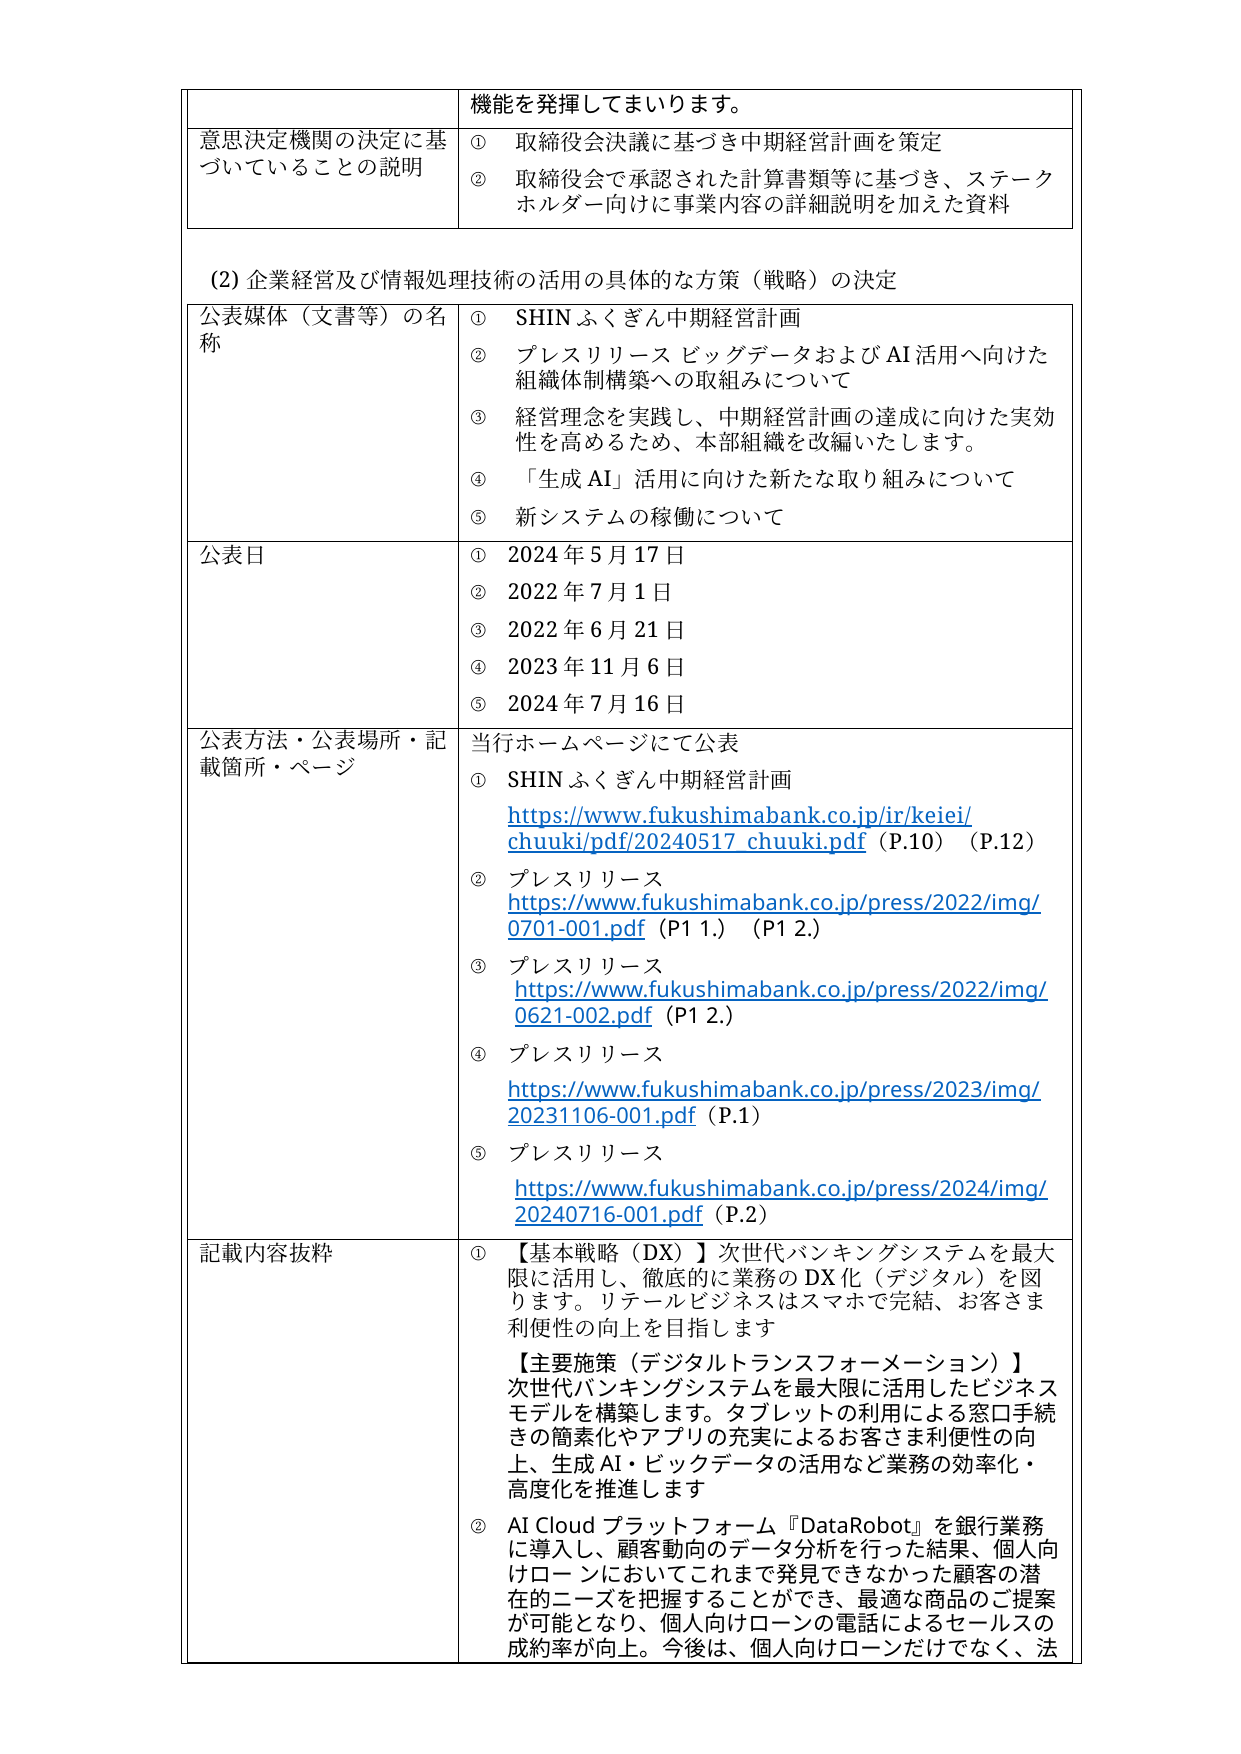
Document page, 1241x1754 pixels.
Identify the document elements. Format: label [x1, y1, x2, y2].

table_cell [182, 90, 1081, 1663]
